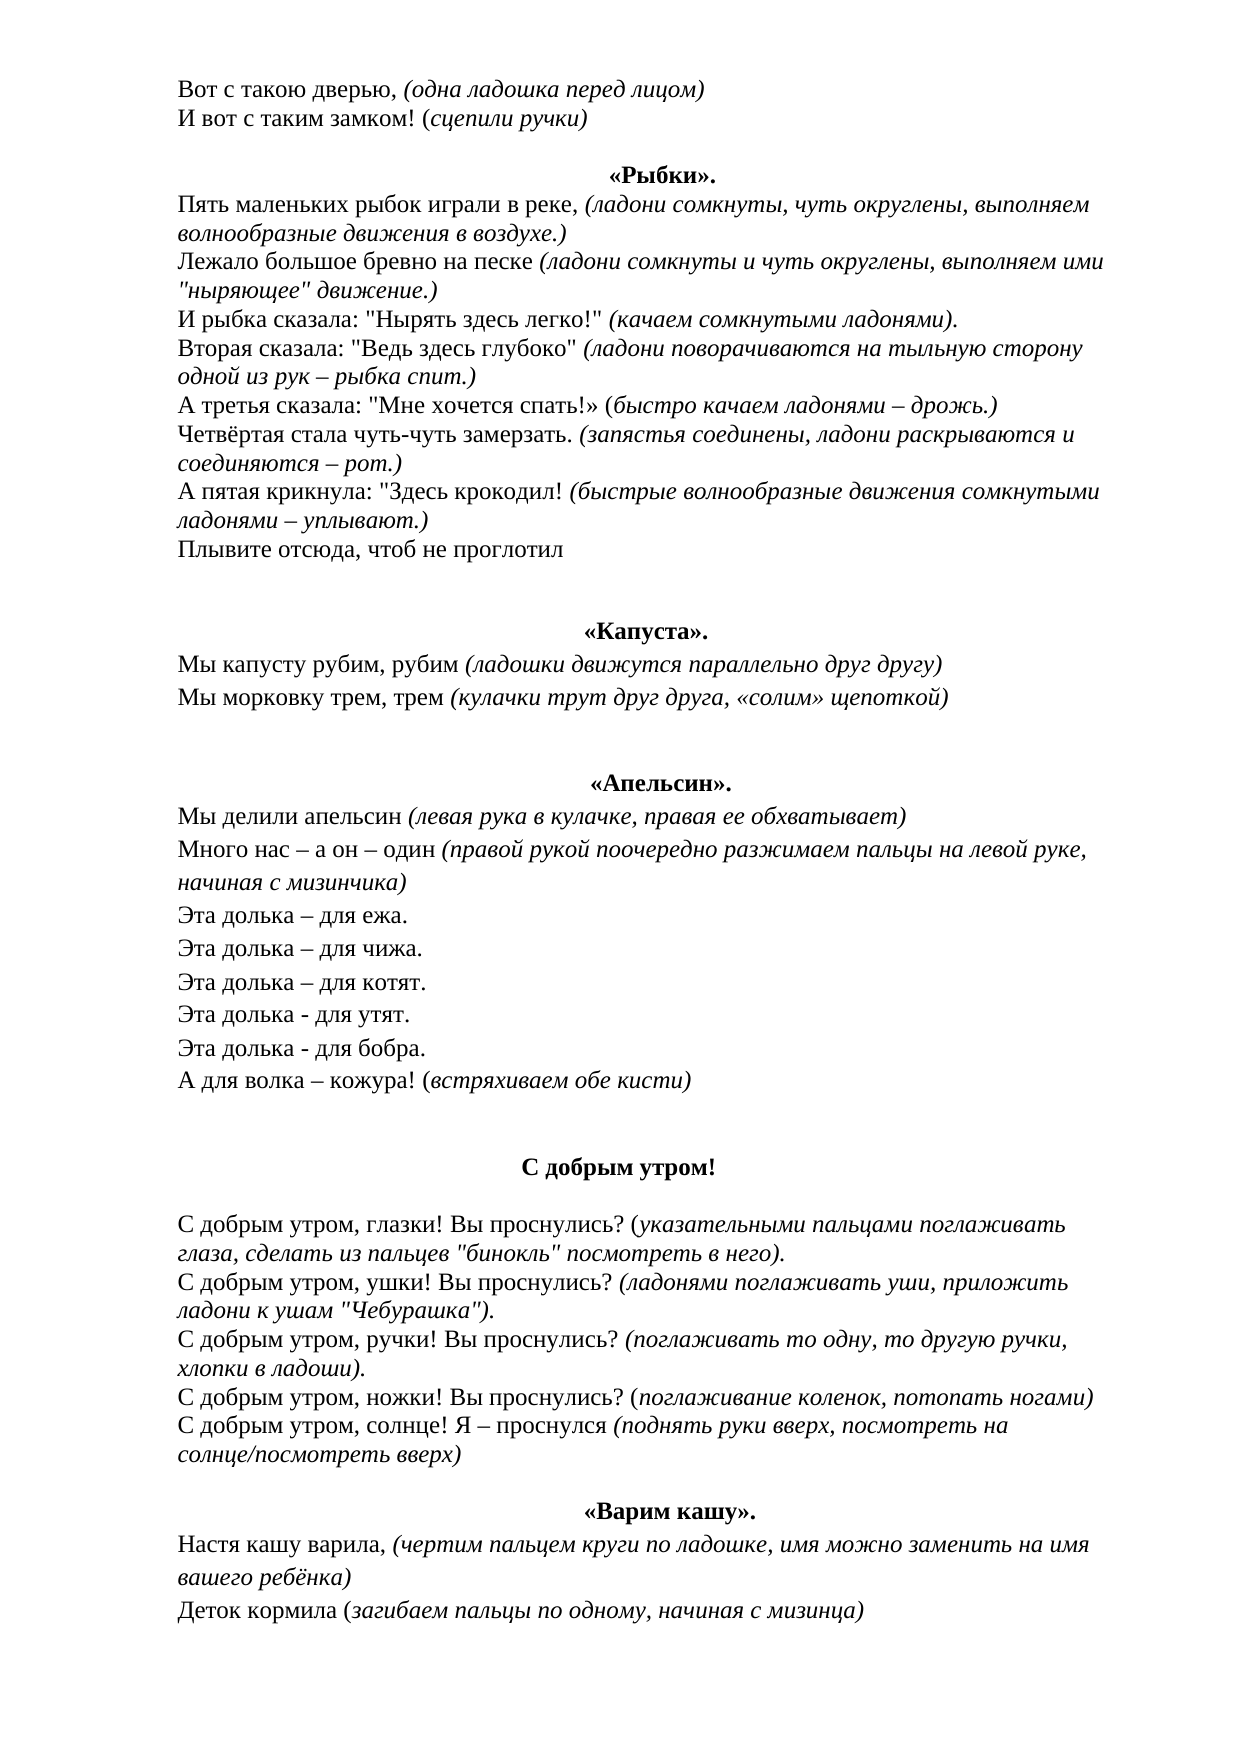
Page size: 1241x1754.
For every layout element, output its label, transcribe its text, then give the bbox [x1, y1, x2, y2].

text С добрым утром! [177, 1152, 1107, 1180]
text С добрым утром, ножки! Вы проснулись? (поглаживание коленок, потопать ногами) С добрым утром, солнце! Я – проснулся (поднять руки вверх, посмотреть на солнце/посмотреть вверх) [177, 1382, 1107, 1496]
text «Капуста». Мы капусту рубим, рубим (ладошки движутся параллельно друг другу) Мы морковку трем, трем (кулачки трут друг друга, «солим» щепоткой) [177, 616, 1107, 743]
text «Рыбки». Пять маленьких рыбок играли в реке, (ладони сомкнуты, чуть округлены, выполняем волнообразные движения в воздухе.) Лежало большое бревно на песке (ладони сомкнуты и чуть округлены, выполняем ими "ныряющее" движение.) [177, 160, 1107, 304]
text С добрым утром, глазки! Вы проснулись? (указательными пальцами поглаживать глаза, сделать из пальцев "бинокль" посмотреть в него). С добрым утром, ушки! Вы проснулись? (ладонями поглаживать уши, приложить ладони к ушам "Чебурашка"). С добрым утром, ручки! Вы проснулись? (поглаживать то одну, то другую ручки, хлопки в ладоши). [177, 1180, 1107, 1382]
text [177, 74, 1107, 131]
text И рыбка сказала: "Нырять здесь легко!" (качаем сомкнутыми ладонями). Вторая сказала: "Ведь здесь глубоко" (ладони поворачиваются на тыльную сторону одной из рук – рыбка спит.) А третья сказала: "Мне хочется спать!» (быстро качаем ладонями – дрожь.) Четвёртая стала чуть-чуть замерзать. (запястья соединены, ладони раскрываются и соединяются – рот.) А пятая крикнула: "Здесь крокодил! (быстрые волнообразные движения сомкнутыми ладонями – уплывают.) Плывите отсюда, чтоб не проглотил [177, 304, 1107, 563]
text «Апельсин». Мы делили апельсин (левая рука в кулачке, правая ее обхватывает) Много нас – а он – один (правой рукой поочередно разжимаем пальцы на левой руке, начиная с мизинчика) Эта долька – для ежа. Эта долька – для чижа. Эта долька – для котят. Эта долька - для утят. Эта долька - для бобра. А для волка – кожура! (встряхиваем обе кисти) [177, 768, 1107, 1127]
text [177, 1496, 1107, 1624]
